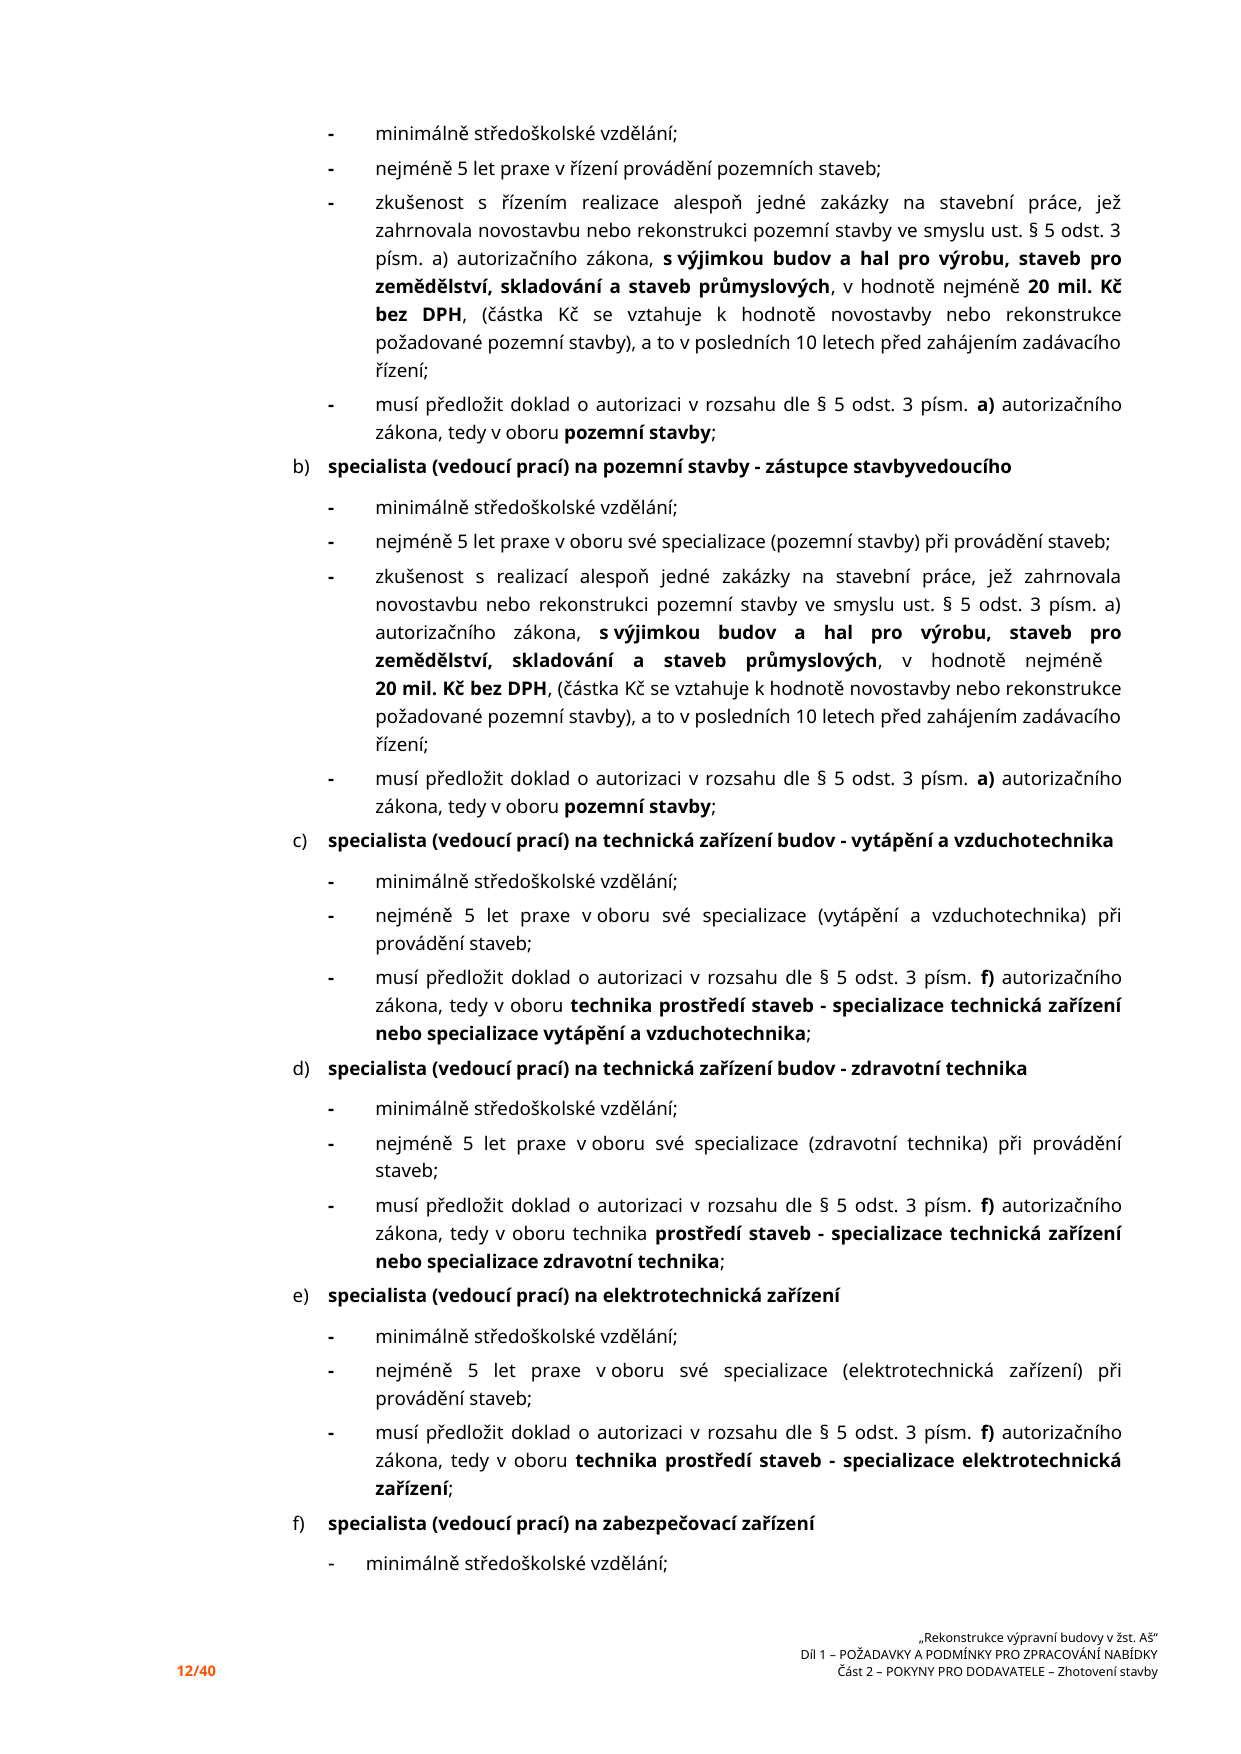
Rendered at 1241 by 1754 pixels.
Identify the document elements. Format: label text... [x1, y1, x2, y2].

text minimálně středoškolské vzdělání; [328, 1323, 1122, 1348]
text nejméně 5 let praxe v oboru své specializace (pozemní stavby) při provádění staveb; [328, 529, 1122, 554]
text specialista (vedoucí prací) na technická zařízení budov - vytápění a vzduchotechnika [292, 828, 1122, 853]
text nejméně 5 let praxe v oboru své specializace (zdravotní technika) při provádění staveb; [328, 1130, 1122, 1183]
text zkušenost s realizací alespoň jedné zakázky na stavební práce, jež zahrnovala novostavbu nebo rekonstrukci pozemní stavby ve smyslu ust. § 5 odst. 3 písm. a) autorizačního zákona, s výjimkou budov a hal pro výrobu, staveb pro zemědělství, skladování a staveb průmyslových, v hodnotě nejméně 20 mil. Kč bez DPH, (částka Kč se vztahuje k hodnotě novostavby nebo rekonstrukce požadované pozemní stavby), a to v posledních 10 letech před zahájením zadávacího řízení; [328, 563, 1122, 757]
text minimálně středoškolské vzdělání; [328, 494, 1122, 520]
text musí předložit doklad o autorizaci v rozsahu dle § 5 odst. 3 písm. f) autorizačního zákona, tedy v oboru technika prostředí staveb - specializace elektrotechnická zařízení; [328, 1419, 1122, 1501]
text musí předložit doklad o autorizaci v rozsahu dle § 5 odst. 3 písm. a) autorizačního zákona, tedy v oboru pozemní stavby; [328, 392, 1122, 445]
text nejméně 5 let praxe v řízení provádění pozemních staveb; [328, 155, 1122, 180]
list minimálně středoškolské vzdělání; [328, 1550, 1122, 1576]
text nejméně 5 let praxe v oboru své specializace (vytápění a vzduchotechnika) při provádění staveb; [328, 902, 1122, 956]
text specialista (vedoucí prací) na technická zařízení budov - zdravotní technika [292, 1055, 1122, 1081]
text musí předložit doklad o autorizaci v rozsahu dle § 5 odst. 3 písm. a) autorizačního zákona, tedy v oboru pozemní stavby; [328, 765, 1122, 819]
text specialista (vedoucí prací) na elektrotechnická zařízení [292, 1282, 1122, 1308]
list specialista (vedoucí prací) na pozemní stavby - zástupce stavbyvedoucího [292, 454, 1122, 479]
text minimálně středoškolské vzdělání; [328, 1096, 1122, 1121]
text nejméně 5 let praxe v oboru své specializace (elektrotechnická zařízení) při provádění staveb; [328, 1357, 1122, 1411]
text zkušenost s řízením realizace alespoň jedné zakázky na stavební práce, jež zahrnovala novostavbu nebo rekonstrukci pozemní stavby ve smyslu ust. § 5 odst. 3 písm. a) autorizačního zákona, s výjimkou budov a hal pro výrobu, staveb pro zemědělství, skladování a staveb průmyslových, v hodnotě nejméně 20 mil. Kč bez DPH, (částka Kč se vztahuje k hodnotě novostavby nebo rekonstrukce požadované pozemní stavby), a to v posledních 10 letech před zahájením zadávacího řízení; [328, 189, 1122, 383]
text musí předložit doklad o autorizaci v rozsahu dle § 5 odst. 3 písm. f) autorizačního zákona, tedy v oboru technika prostředí staveb - specializace technická zařízení nebo specializace vytápění a vzduchotechnika; [328, 965, 1122, 1046]
text musí předložit doklad o autorizaci v rozsahu dle § 5 odst. 3 písm. f) autorizačního zákona, tedy v oboru technika prostředí staveb - specializace technická zařízení nebo specializace zdravotní technika; [328, 1192, 1122, 1274]
text minimálně středoškolské vzdělání; [328, 868, 1122, 894]
text minimálně středoškolské vzdělání; [328, 121, 1122, 146]
text specialista (vedoucí prací) na zabezpečovací zařízení [292, 1510, 1122, 1535]
